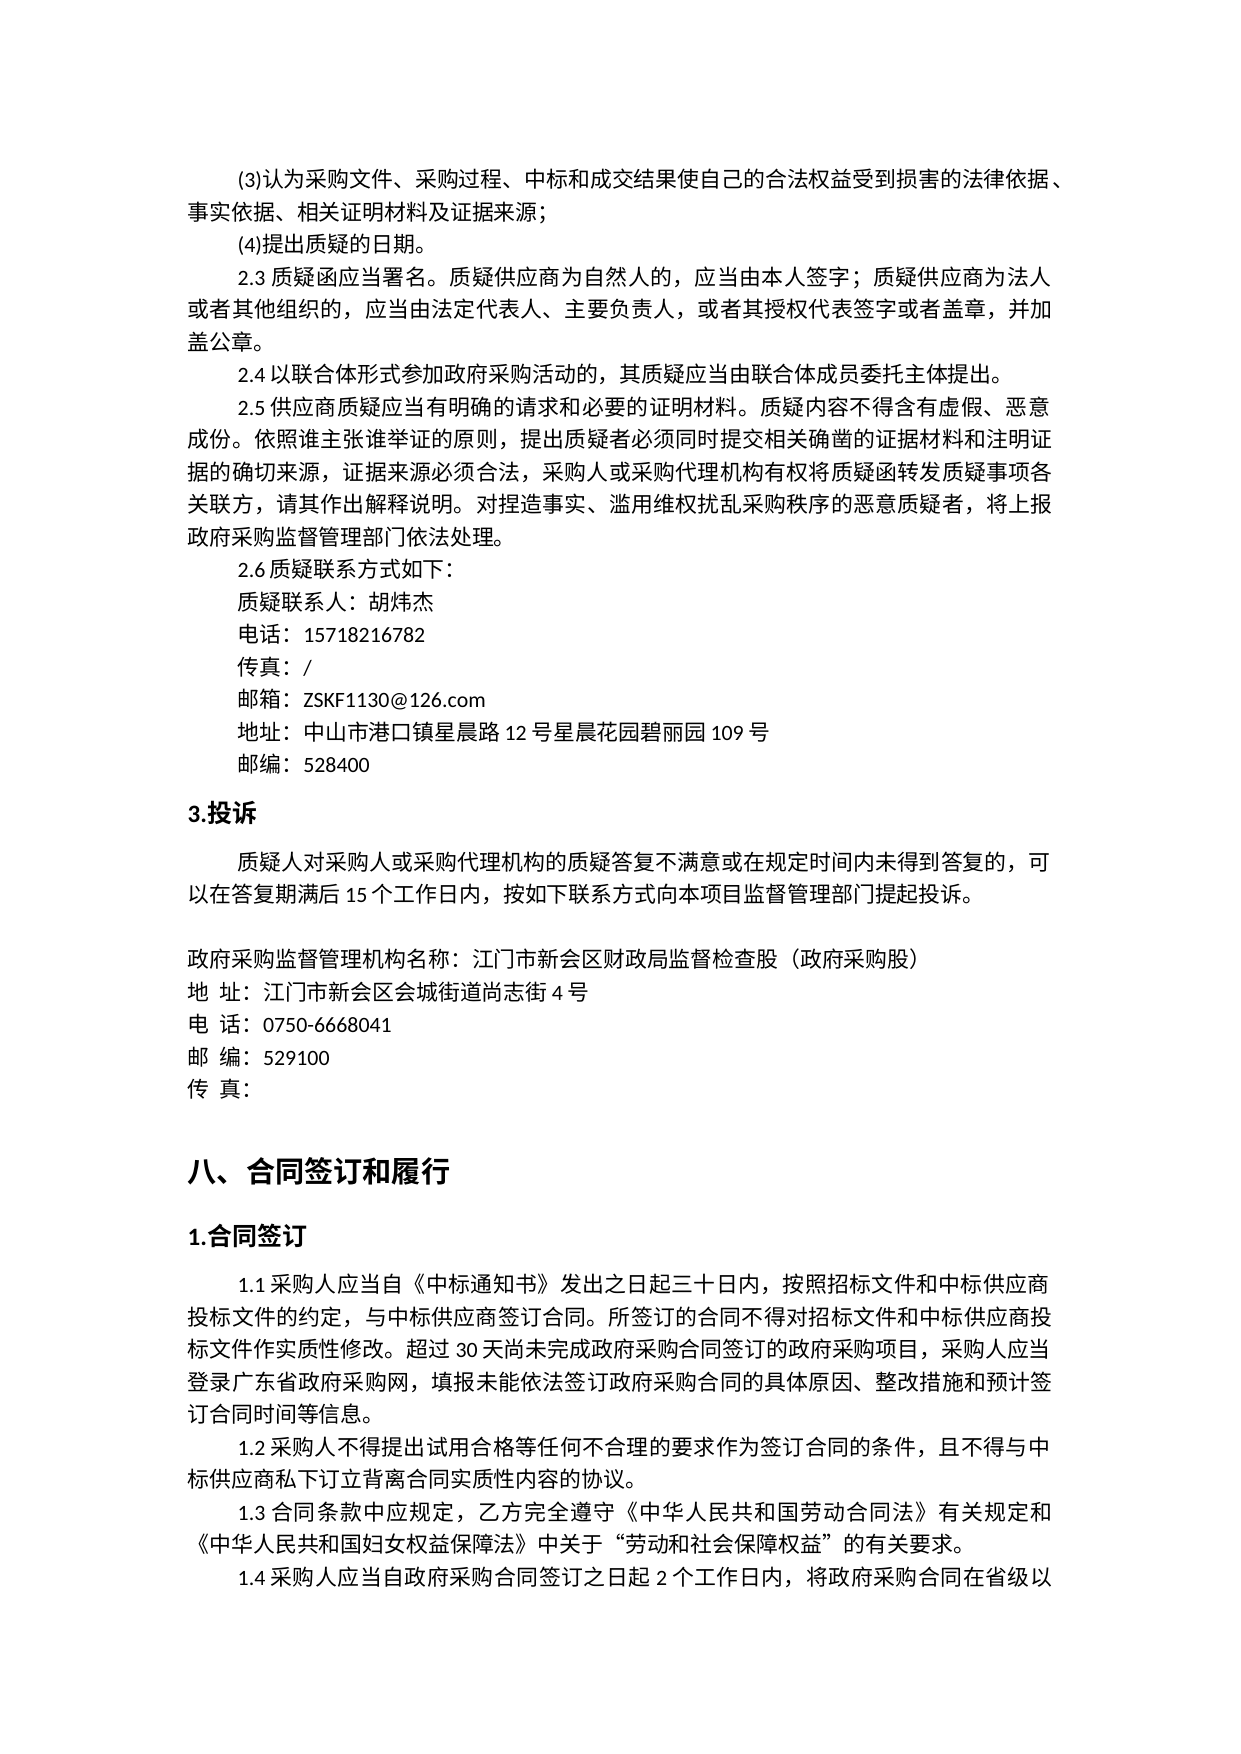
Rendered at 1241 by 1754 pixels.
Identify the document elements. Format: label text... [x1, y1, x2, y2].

text 3.投诉 [187, 779, 1053, 844]
text 2.3 质疑函应当署名。质疑供应商为自然人的，应当由本人签字；质疑供应商为法人或者其他组织的，应当由法定代表人、主要负责人，或者其授权代表签字或者盖章，并加盖公章。 [187, 259, 1053, 357]
text 八、合同签订和履行 [187, 1137, 1053, 1202]
text 1.2采购人不得提出试用合格等任何不合理的要求作为签订合同的条件，且不得与中标供应商私下订立背离合同实质性内容的协议。 [187, 1429, 1053, 1494]
text 电话：15718216782 [187, 617, 1053, 649]
text 政府采购监督管理机构名称：江门市新会区财政局监督检查股（政府采购股） [187, 942, 1053, 974]
text 地址：中山市港口镇星晨路12号星晨花园碧丽园109号 [187, 714, 1053, 747]
text 邮编：528400 [187, 747, 1053, 779]
text 2.5供应商质疑应当有明确的请求和必要的证明材料。质疑内容不得含有虚假、恶意成份。依照谁主张谁举证的原则，提出质疑者必须同时提交相关确凿的证据材料和注明证据的确切来源，证据来源必须合法，采购人或采购代理机构有权将质疑函转发质疑事项各关联方，请其作出解释说明。对捏造事实、滥用维权扰乱采购秩序的恶意质疑者，将上报政府采购监督管理部门依法处理。 [187, 389, 1053, 552]
text 邮箱：ZSKF1130@126.com [187, 682, 1053, 714]
text 地 址：江门市新会区会城街道尚志街4号 [187, 974, 1053, 1007]
text 2.6质疑联系方式如下： [187, 552, 1053, 584]
text 1.合同签订 [187, 1202, 1053, 1267]
text 传真：/ [187, 649, 1053, 682]
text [187, 1559, 1053, 1592]
text 1.3合同条款中应规定，乙方完全遵守《中华人民共和国劳动合同法》有关规定和《中华人民共和国妇女权益保障法》中关于“劳动和社会保障权益”的有关要求。 [187, 1494, 1053, 1559]
text (4)提出质疑的日期。 [187, 227, 1053, 259]
text 电 话：0750-6668041 [187, 1007, 1053, 1039]
text 质疑人对采购人或采购代理机构的质疑答复不满意或在规定时间内未得到答复的，可以在答复期满后15个工作日内，按如下联系方式向本项目监督管理部门提起投诉。 [187, 844, 1053, 909]
text 1.1采购人应当自《中标通知书》发出之日起三十日内，按照招标文件和中标供应商投标文件的约定，与中标供应商签订合同。所签订的合同不得对招标文件和中标供应商投标文件作实质性修改。超过30天尚未完成政府采购合同签订的政府采购项目，采购人应当登录广东省政府采购网，填报未能依法签订政府采购合同的具体原因、整改措施和预计签订合同时间等信息。 [187, 1267, 1053, 1429]
text (3)认为采购文件、采购过程、中标和成交结果使自己的合法权益受到损害的法律依据、事实依据、相关证明材料及证据来源； [187, 162, 1053, 227]
text 2.4以联合体形式参加政府采购活动的，其质疑应当由联合体成员委托主体提出。 [187, 357, 1053, 389]
text 传 真： [187, 1072, 1053, 1104]
text 质疑联系人：胡炜杰 [187, 584, 1053, 617]
text 邮 编：529100 [187, 1039, 1053, 1072]
